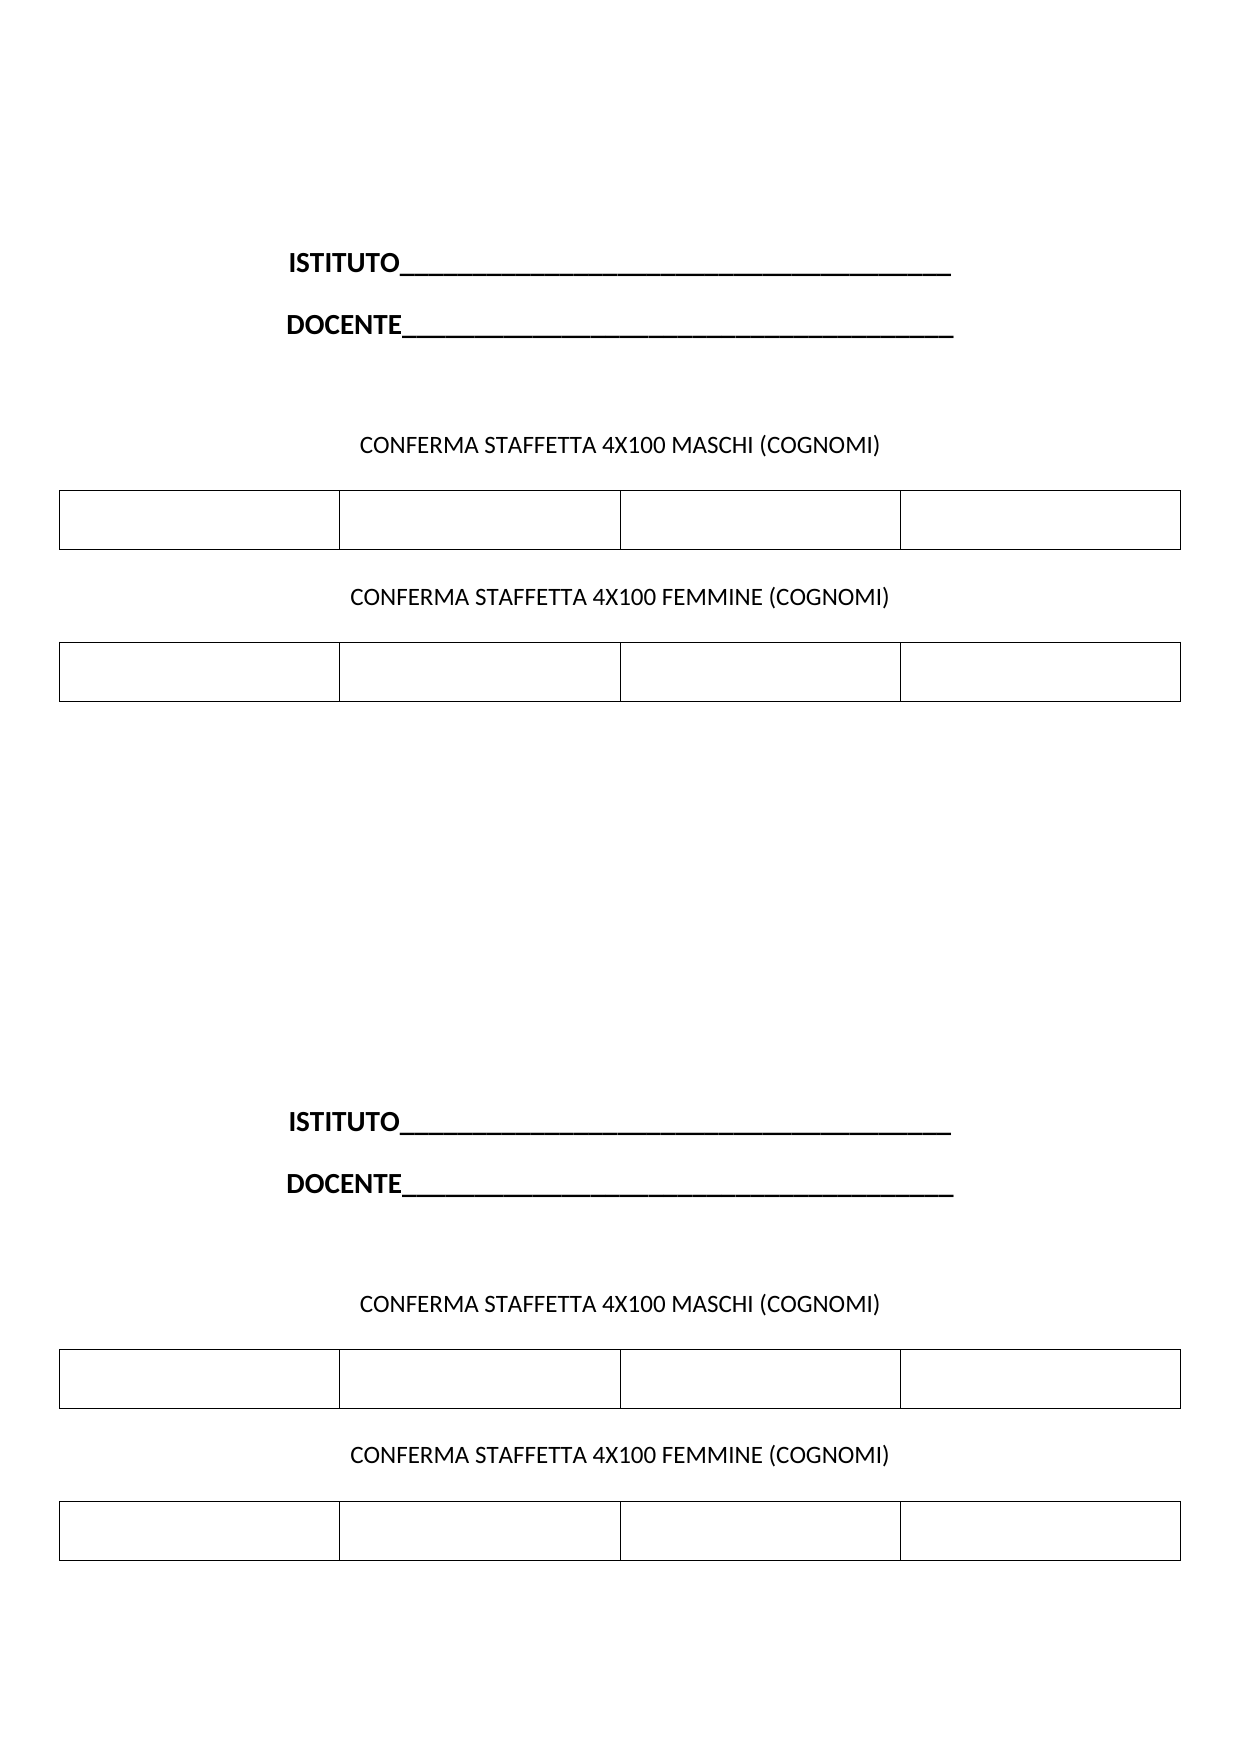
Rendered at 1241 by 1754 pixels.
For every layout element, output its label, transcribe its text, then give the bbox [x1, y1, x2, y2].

table_header [621, 1350, 900, 1408]
text DOCENTE______________________________________ [59, 1165, 1181, 1201]
text CONFERMA STAFFETTA 4X100 FEMMINE (COGNOMI) [59, 1440, 1181, 1470]
table_header [901, 491, 1180, 549]
text CONFERMA STAFFETTA 4X100 MASCHI (COGNOMI) [59, 1288, 1181, 1318]
text CONFERMA STAFFETTA 4X100 FEMMINE (COGNOMI) [59, 581, 1181, 611]
text CONFERMA STAFFETTA 4X100 MASCHI (COGNOMI) [59, 429, 1181, 459]
table_header [621, 643, 900, 701]
table_header [340, 643, 620, 701]
text DOCENTE______________________________________ [59, 306, 1181, 342]
table_header [60, 1502, 339, 1560]
table_header [60, 1350, 339, 1408]
table_header [901, 1350, 1180, 1408]
table_header [901, 643, 1180, 701]
table_header [340, 1350, 620, 1408]
table_header [621, 1502, 900, 1560]
table_header [60, 643, 339, 701]
text ISTITUTO______________________________________ [59, 244, 1181, 280]
table_header [901, 1502, 1180, 1560]
table_header [340, 1502, 620, 1560]
table_header [621, 491, 900, 549]
text ISTITUTO______________________________________ [59, 1103, 1181, 1139]
table_header [60, 491, 339, 549]
table_header [340, 491, 620, 549]
